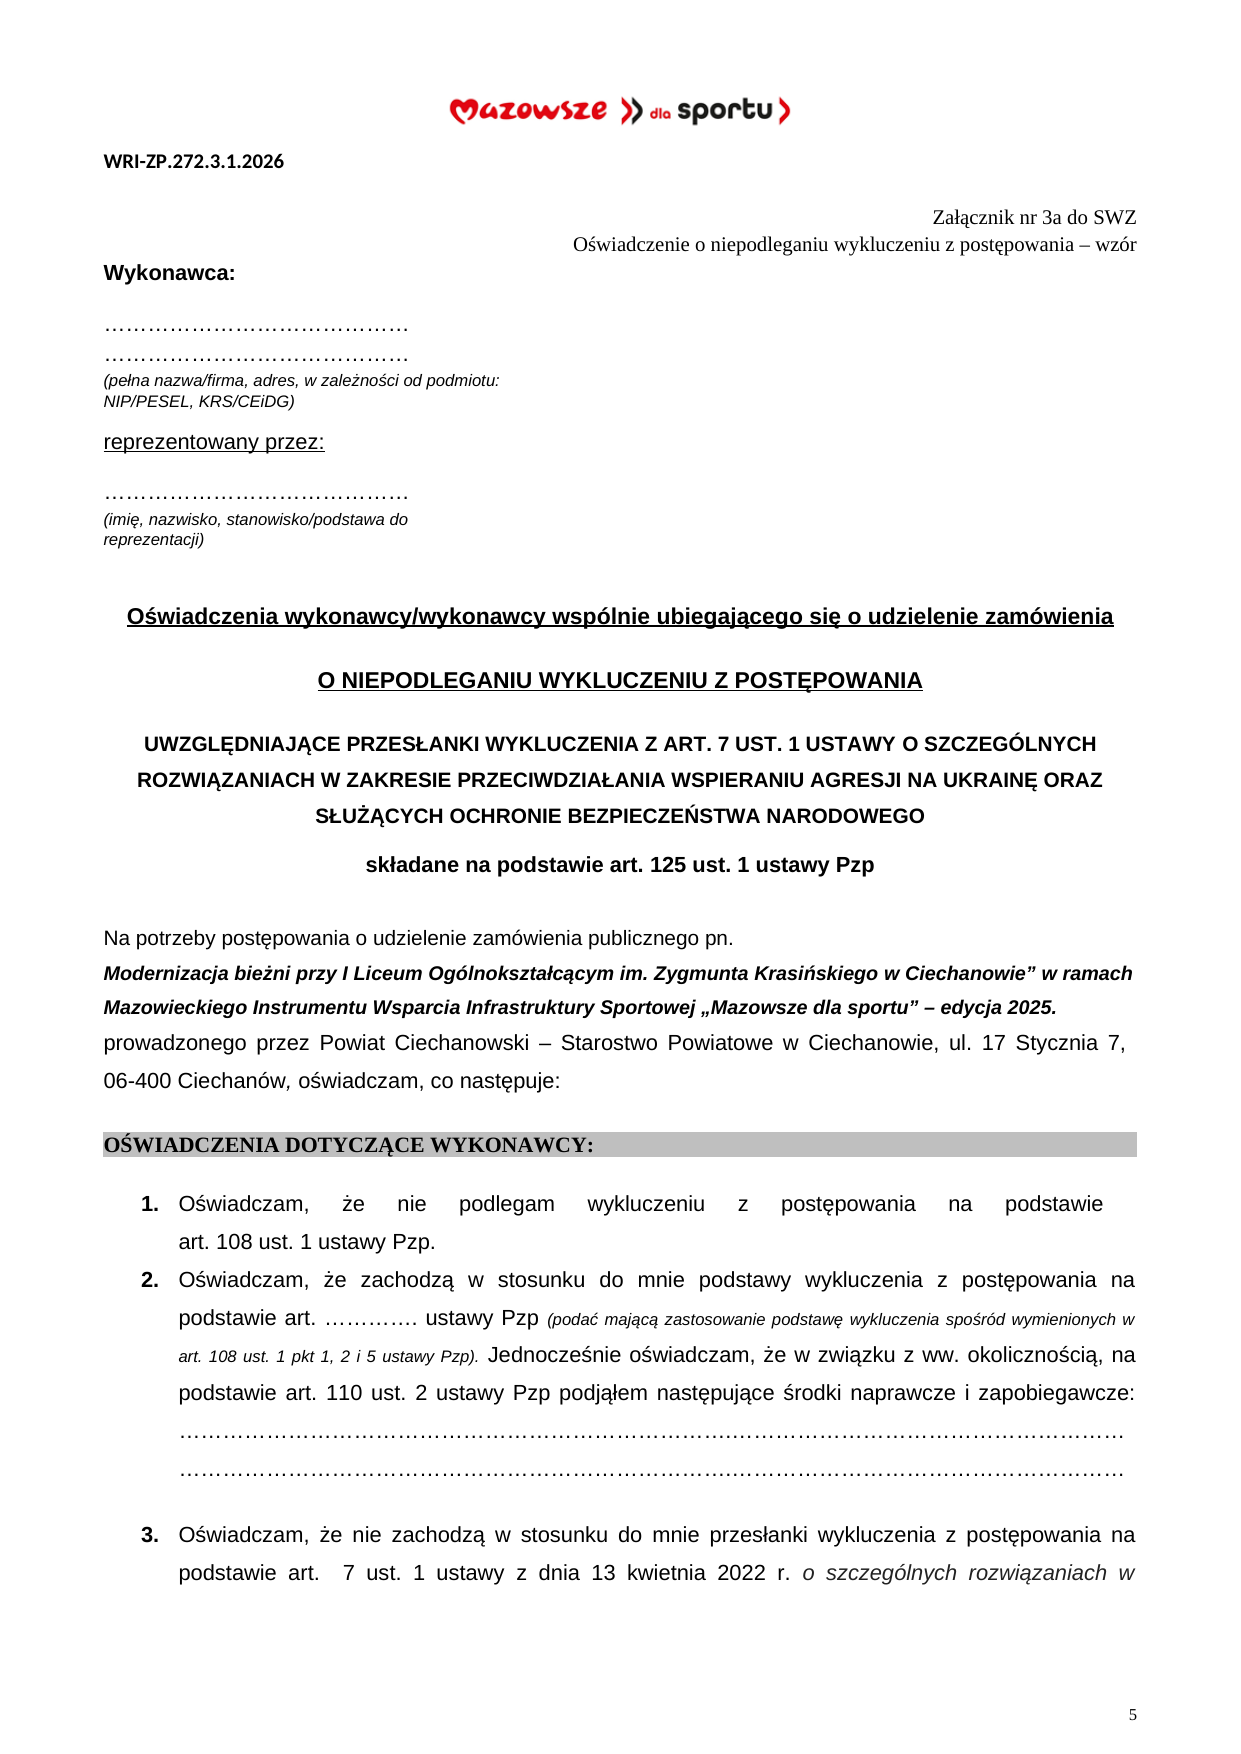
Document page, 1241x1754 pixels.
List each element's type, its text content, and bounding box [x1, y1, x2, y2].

text …………………………………… [103, 310, 1137, 336]
text prowadzonego przez Powiat Ciechanowski – Starostwo Powiatowe w Ciechanowie, ul. 17 Stycznia 7, 06-400 Ciechanów, oświadczam, co następuje: [103, 1030, 1137, 1093]
text Na potrzeby postępowania o udzielenie zamówienia publicznego pn. [103, 926, 1137, 950]
text składane na podstawie art. 125 ust. 1 ustawy Pzp [103, 852, 1137, 877]
picture [427, 73, 813, 149]
text (pełna nazwa/firma, adres, w zależności od podmiotu: NIP/PESEL, KRS/CEiDG) [103, 371, 517, 411]
text …………………………………… [103, 341, 1137, 366]
text (imię, nazwisko, stanowisko/podstawa do reprezentacji) [103, 509, 517, 549]
text Wykonawca: [103, 260, 1137, 285]
text OŚWIADCZENIA DOTYCZĄCE WYKONAWCY: [103, 1132, 1137, 1157]
text O NIEPODLEGANIU WYKLUCZENIU Z POSTĘPOWANIA [103, 667, 1137, 693]
text reprezentowany przez: [103, 429, 1137, 454]
text Modernizacja bieżni przy I Liceum Ogólnokształcącym im. Zygmunta Krasińskiego w Ciechanowie” w ramach Mazowieckiego Instrumentu Wsparcia Infrastruktury Sportowej „Mazowsze dla sportu” – edycja 2025. [103, 962, 1137, 1019]
list Oświadczam, że zachodzą w stosunku do mnie podstawy wykluczenia z postępowania na podstawie art. …………. ustawy Pzp (podać mającą zastosowanie podstawę wykluczenia spośród wymienionych w art. 108 ust. 1 pkt 1, 2 i 5 ustawy Pzp). Jednocześnie oświadczam, że w związku z ww. okolicznością, na podstawie art. 110 ust. 2 ustawy Pzp podjąłem następujące środki naprawcze i zapobiegawcze: ………………………………………………………………….……………………………………………… [141, 1267, 1137, 1443]
list Oświadczam, że nie podlegam wykluczeniu z postępowania na podstawie art. 108 ust. 1 ustawy Pzp. [141, 1191, 1137, 1254]
text …………………………………… [103, 479, 1137, 504]
text UWZGLĘDNIAJĄCE PRZESŁANKI WYKLUCZENIA Z ART. 7 UST. 1 USTAWY o szczególnych rozwiązaniach w zakresie przeciwdziałania wspieraniu agresji na Ukrainę oraz służących ochronie bezpieczeństwa narodowego [103, 732, 1137, 827]
text ………………………………………………………………….……………………………………………… [178, 1456, 1137, 1481]
text Oświadczenia wykonawcy/wykonawcy wspólnie ubiegającego się o udzielenie zamówienia [103, 603, 1137, 629]
subtitle Załącznik nr 3a do SWZ Oświadczenie o niepodleganiu wykluczeniu z postępowania – wzór [103, 205, 1137, 256]
